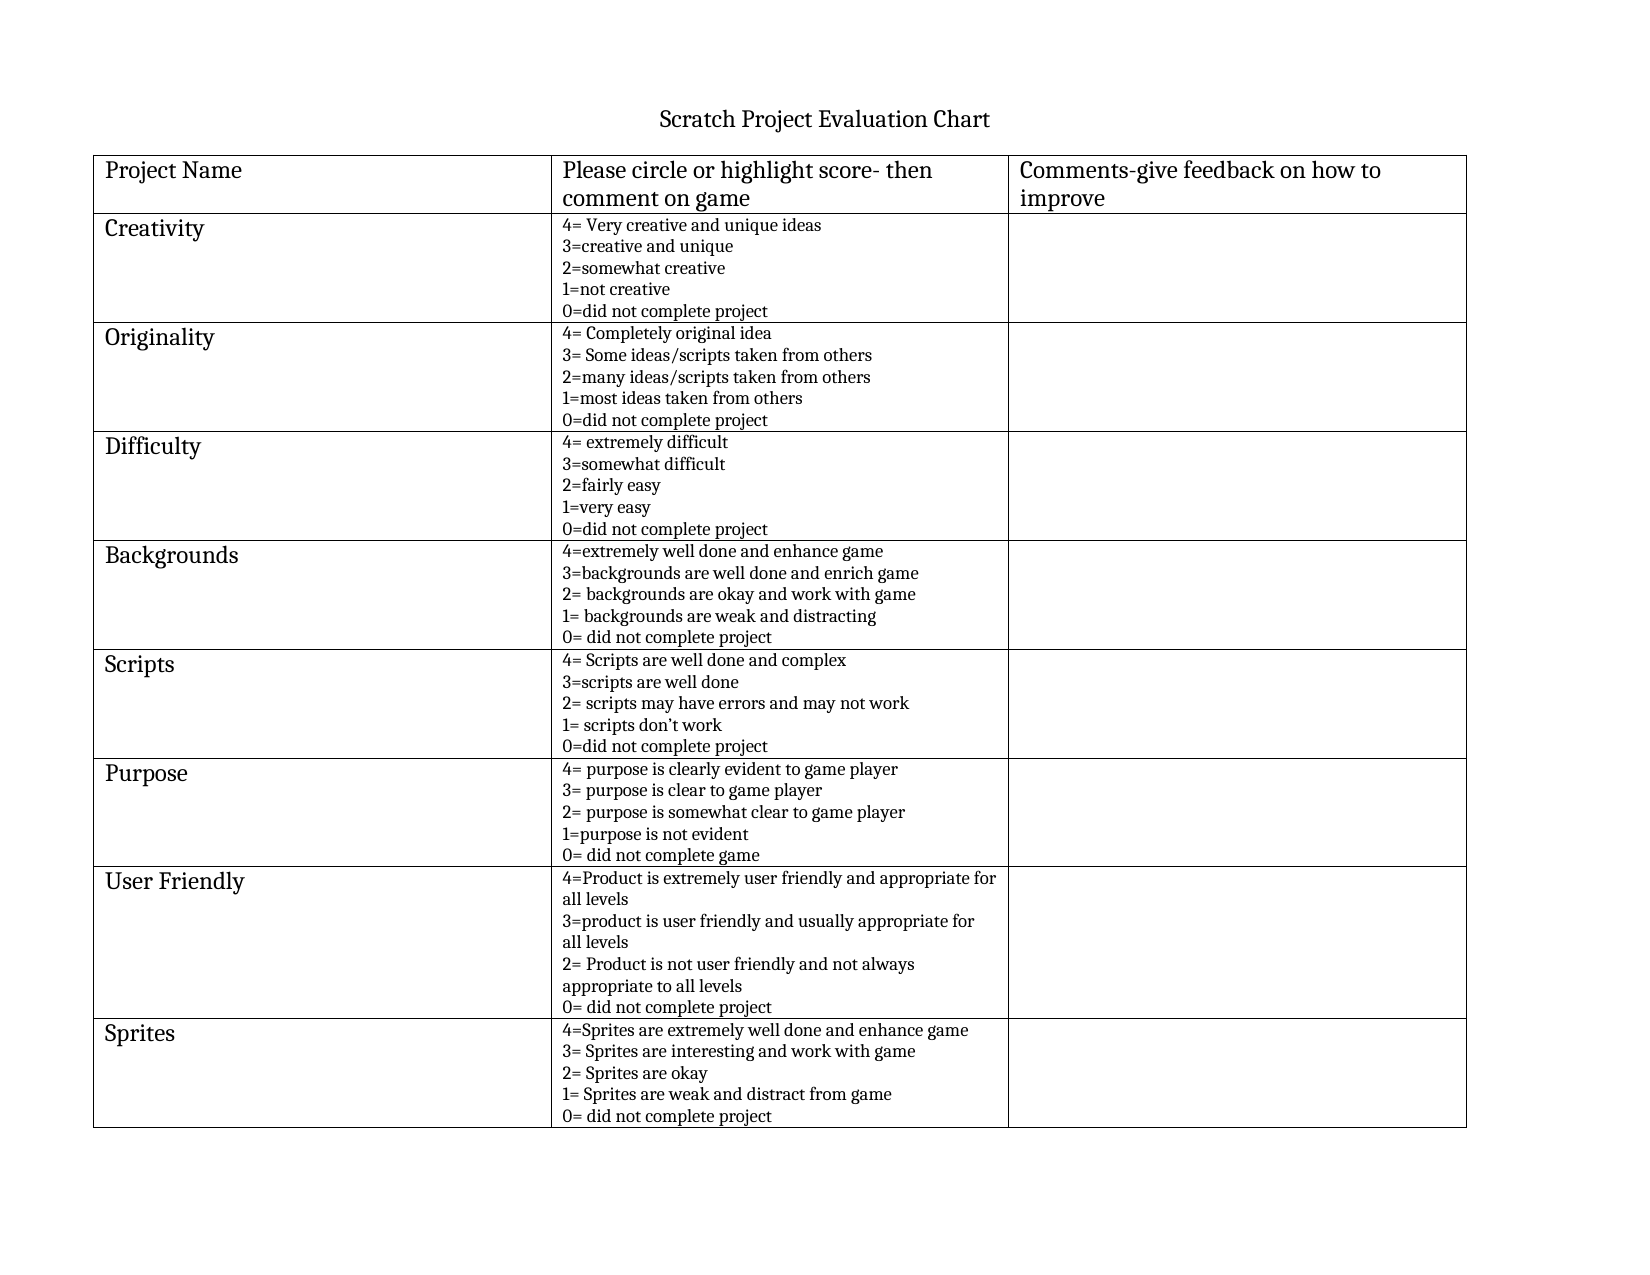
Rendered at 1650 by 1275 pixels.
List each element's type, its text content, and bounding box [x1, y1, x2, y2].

table_cell 4=Sprites are extremely well done and enhance game 3= Sprites are interesting and work with game 2= Sprites are okay 1= Sprites are weak and distract from game 0= did not complete project [552, 1019, 1008, 1127]
table_cell [1009, 432, 1466, 540]
table_cell [1009, 1019, 1466, 1127]
table_cell 4= Very creative and unique ideas 3=creative and unique 2=somewhat creative 1=not creative 0=did not complete project [552, 214, 1008, 322]
table_cell [1009, 214, 1466, 322]
table_cell [1009, 867, 1466, 1018]
table_cell 4= extremely difficult 3=somewhat difficult 2=fairly easy 1=very easy 0=did not complete project [552, 432, 1008, 540]
table_header Comments-give feedback on how to improve [1009, 156, 1466, 213]
table_cell Backgrounds [94, 541, 551, 648]
table_cell Scripts [94, 650, 551, 757]
table_cell 4= Scripts are well done and complex 3=scripts are well done 2= scripts may have errors and may not work 1= scripts don’t work 0=did not complete project [552, 650, 1008, 757]
table_cell Purpose [94, 759, 551, 866]
table_cell [1009, 541, 1466, 648]
table_cell Sprites [94, 1019, 551, 1127]
table_cell [1009, 323, 1466, 431]
table_cell User Friendly [94, 867, 551, 1018]
table_header Please circle or highlight score- then comment on game [552, 156, 1008, 213]
table_cell [1009, 759, 1466, 866]
text Scratch Project Evaluation Chart [105, 105, 1545, 134]
table_cell 4=Product is extremely user friendly and appropriate for all levels 3=product is user friendly and usually appropriate for all levels 2= Product is not user friendly and not always appropriate to all levels 0= did not complete project [552, 867, 1008, 1018]
table_cell Creativity [94, 214, 551, 322]
table_cell Difficulty [94, 432, 551, 540]
table_cell [1009, 650, 1466, 757]
table_cell Originality [94, 323, 551, 431]
table_cell 4= purpose is clearly evident to game player 3= purpose is clear to game player 2= purpose is somewhat clear to game player 1=purpose is not evident 0= did not complete game [552, 759, 1008, 866]
table_cell 4= Completely original idea 3= Some ideas/scripts taken from others 2=many ideas/scripts taken from others 1=most ideas taken from others 0=did not complete project [552, 323, 1008, 431]
table_cell 4=extremely well done and enhance game 3=backgrounds are well done and enrich game 2= backgrounds are okay and work with game 1= backgrounds are weak and distracting 0= did not complete project [552, 541, 1008, 648]
table_header Project Name [94, 156, 551, 213]
